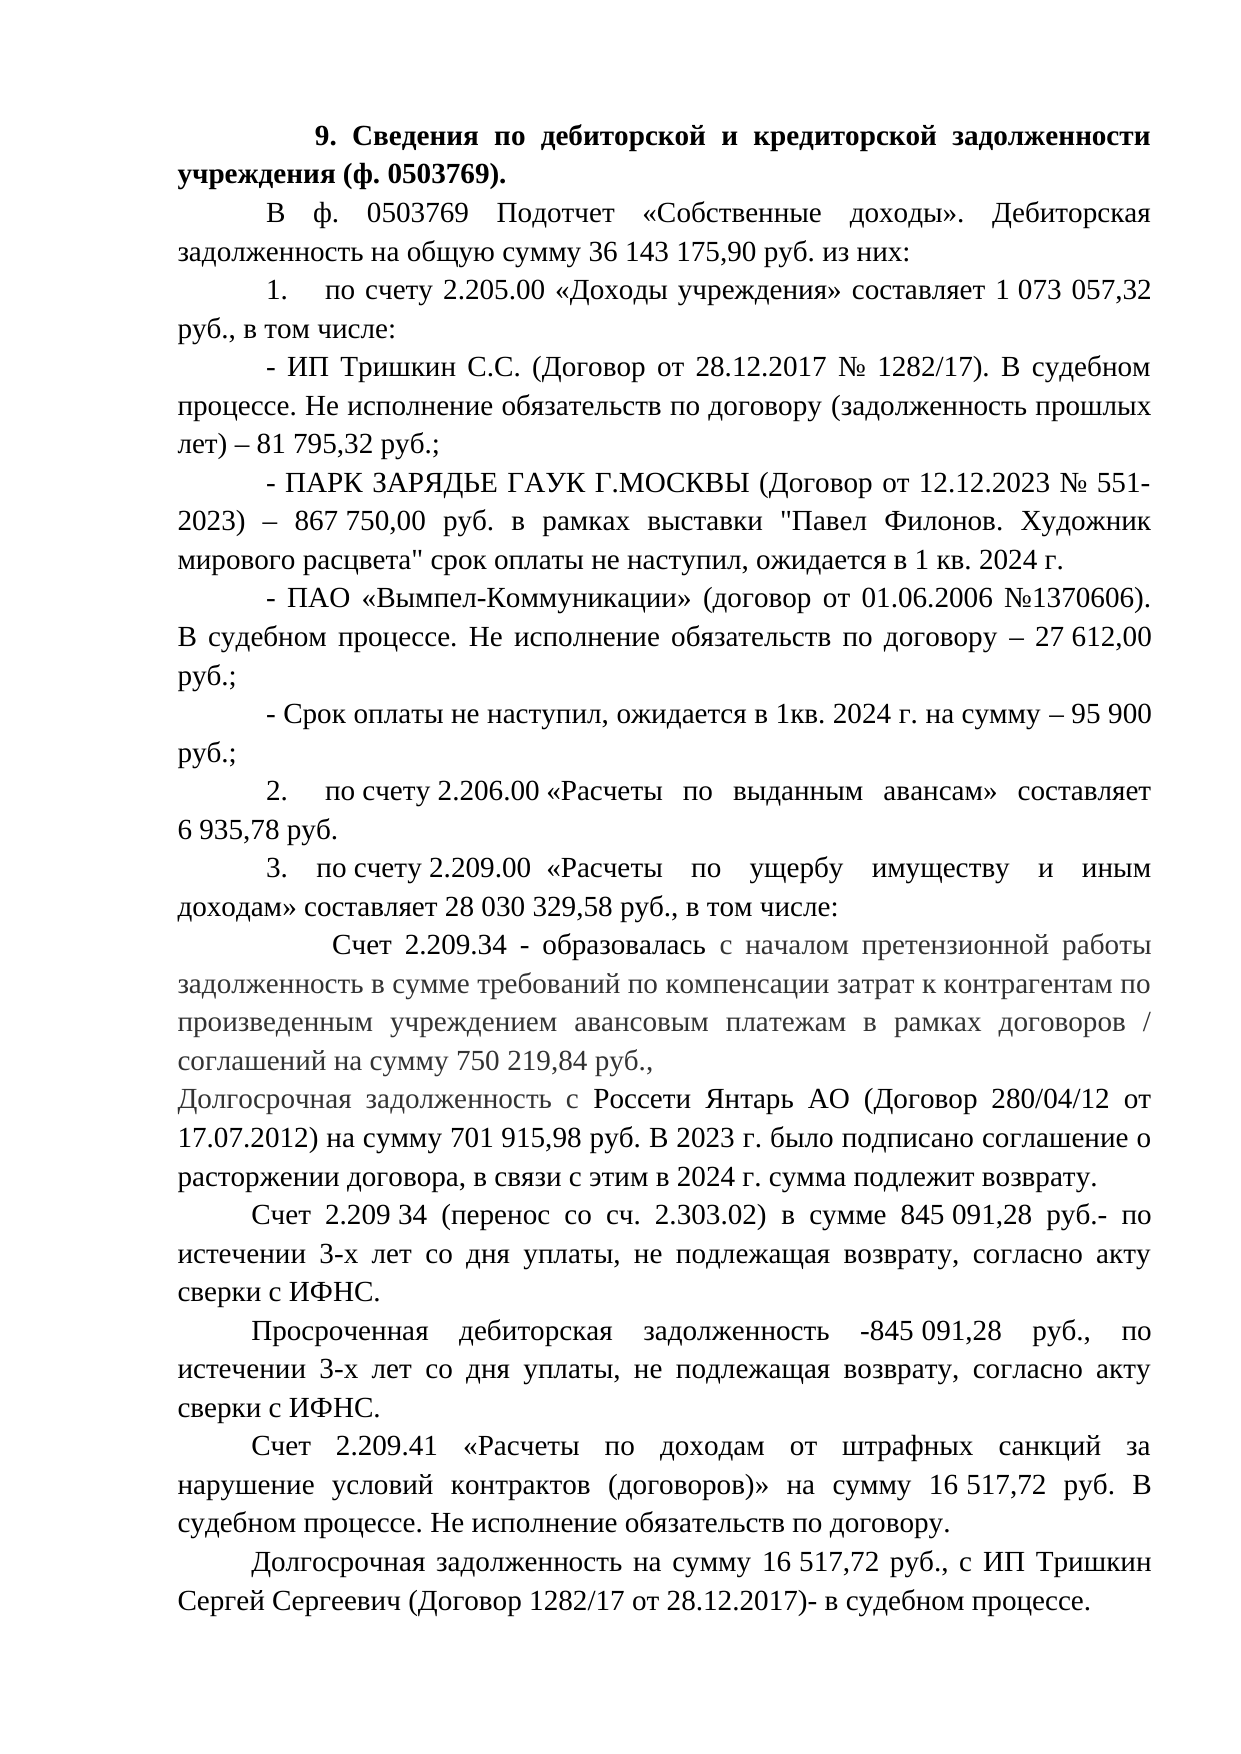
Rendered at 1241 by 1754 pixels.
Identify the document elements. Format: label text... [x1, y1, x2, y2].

list по счету 2.206.00 «Расчеты по выданным авансам» составляет 6 935,78 руб. [177, 773, 1152, 845]
text Долгосрочная задолженность с Россети Янтарь АО (Договор 280/04/12 от 17.07.2012) на сумму 701 915,98 руб. В 2023 г. было подписано соглашение о расторжении договора, в связи с этим в 2024 г. сумма подлежит возврату. [177, 1082, 1152, 1192]
text 9. Сведения по дебиторской и кредиторской задолженности учреждения (ф. 0503769). [177, 118, 1152, 190]
text - ПАРК ЗАРЯДЬЕ ГАУК Г.МОСКВЫ (Договор от 12.12.2023 № 551-2023) – 867 750,00 руб. в рамках выставки "Павел Филонов. Художник мирового расцвета" срок оплаты не наступил, ожидается в 1 кв. 2024 г. [177, 465, 1152, 576]
text Счет 2.209 34 (перенос со сч. 2.303.02) в сумме 845 091,28 руб.- по истечении 3-х лет со дня уплаты, не подлежащая возврату, согласно акту сверки с ИФНС. [177, 1197, 1152, 1308]
text - Срок оплаты не наступил, ожидается в 1кв. 2024 г. на сумму – 95 900 руб.; [177, 696, 1152, 768]
list по счету 2.209.00 «Расчеты по ущербу имуществу и иным доходам» составляет 28 030 329,58 руб., в том числе: [177, 850, 1152, 922]
text - ИП Тришкин С.С. (Договор от 28.12.2017 № 1282/17). В судебном процессе. Не исполнение обязательств по договору (задолженность прошлых лет) – 81 795,32 руб.; [177, 349, 1152, 460]
text Счет 2.209.41 «Расчеты по доходам от штрафных санкций за нарушение условий контрактов (договоров)» на сумму 16 517,72 руб. В судебном процессе. Не исполнение обязательств по договору. [177, 1428, 1152, 1539]
text - ПАО «Вымпел-Коммуникации» (договор от 01.06.2006 №1370606). В судебном процессе. Не исполнение обязательств по договору – 27 612,00 руб.; [177, 581, 1152, 691]
text Просроченная дебиторская задолженность -845 091,28 руб., по истечении 3-х лет со дня уплаты, не подлежащая возврату, согласно акту сверки с ИФНС. [177, 1313, 1152, 1423]
text В ф. 0503769 Подотчет «Собственные доходы». Дебиторская задолженность на общую сумму 36 143 175,90 руб. из них: [177, 195, 1152, 267]
text Долгосрочная задолженность на сумму 16 517,72 руб., с ИП Тришкин Сергей Сергеевич (Договор 1282/17 от 28.12.2017)- в судебном процессе. [177, 1544, 1152, 1616]
text Счет 2.209.34 - образовалась с началом претензионной работы задолженность в сумме требований по компенсации затрат к контрагентам по произведенным учреждением авансовым платежам в рамках договоров / соглашений на сумму 750 219,84 руб., [177, 927, 1152, 1077]
list по счету 2.205.00 «Доходы учреждения» составляет 1 073 057,32 руб., в том числе: [177, 272, 1152, 344]
